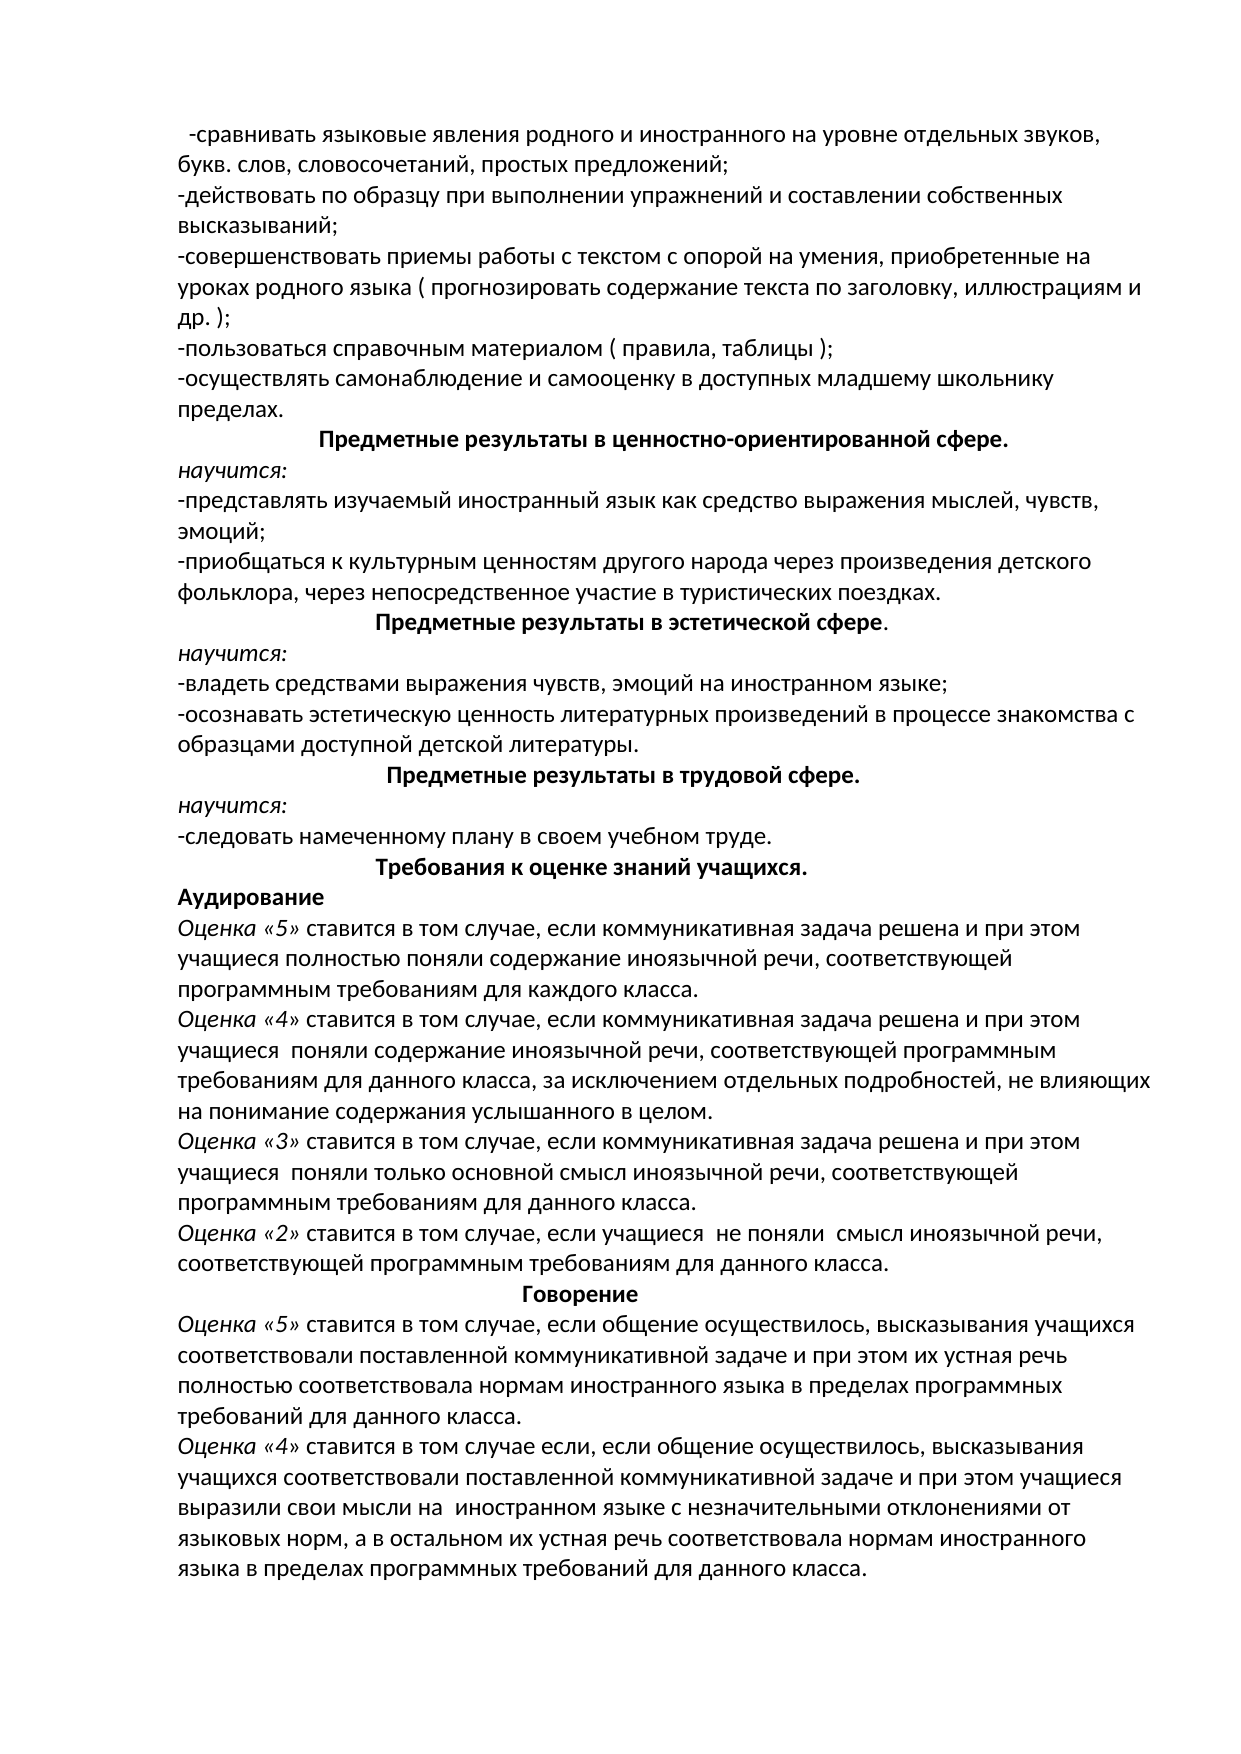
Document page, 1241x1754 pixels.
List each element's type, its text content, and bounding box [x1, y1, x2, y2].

text Оценка «4» ставится в том случае если, если общение осуществилось, высказывания учащихся соответствовали поставленной коммуникативной задаче и при этом учащиеся выразили свои мысли на иностранном языке с незначительными отклонениями от языковых норм, а в остальном их устная речь соответствовала нормам иностранного языка в пределах программных требований для данного класса. [177, 1431, 1152, 1583]
text научится: [177, 789, 1152, 820]
text Оценка «5» ставится в том случае, если общение осуществилось, высказывания учащихся соответствовали поставленной коммуникативной задаче и при этом их устная речь полностью соответствовала нормам иностранного языка в пределах программных требований для данного класса. [177, 1308, 1152, 1431]
text Предметные результаты в эстетической сфере. [177, 606, 1152, 637]
text Оценка «4» ставится в том случае, если коммуникативная задача решена и при этом учащиеся поняли содержание иноязычной речи, соответствующей программным требованиям для данного класса, за исключением отдельных подробностей, не влияющих на понимание содержания услышанного в целом. [177, 1003, 1152, 1125]
text -осознавать эстетическую ценность литературных произведений в процессе знакомства с образцами доступной детской литературы. [177, 698, 1152, 759]
text научится: [177, 454, 1152, 484]
text -осуществлять самонаблюдение и самооценку в доступных младшему школьнику пределах. [177, 362, 1152, 423]
text -владеть средствами выражения чувств, эмоций на иностранном языке; [177, 667, 1152, 698]
text Требования к оценке знаний учащихся. Аудирование [177, 851, 1152, 912]
text Предметные результаты в ценностно-ориентированной сфере. [177, 423, 1152, 454]
text -пользоваться справочным материалом ( правила, таблицы ); [177, 332, 1152, 362]
text Оценка «2» ставится в том случае, если учащиеся не поняли смысл иноязычной речи, соответствующей программным требованиям для данного класса. [177, 1217, 1152, 1278]
text -действовать по образцу при выполнении упражнений и составлении собственных высказываний; [177, 179, 1152, 240]
text -приобщаться к культурным ценностям другого народа через произведения детского фольклора, через непосредственное участие в туристических поездках. [177, 545, 1152, 606]
text Предметные результаты в трудовой сфере. [177, 759, 1152, 789]
text -сравнивать языковые явления родного и иностранного на уровне отдельных звуков, букв. слов, словосочетаний, простых предложений; [177, 118, 1152, 179]
text -совершенствовать приемы работы с текстом с опорой на умения, приобретенные на уроках родного языка ( прогнозировать содержание текста по заголовку, иллюстрациям и др. ); [177, 240, 1152, 332]
text Говорение [177, 1278, 1152, 1308]
text -следовать намеченному плану в своем учебном труде. [177, 820, 1152, 851]
text -представлять изучаемый иностранный язык как средство выражения мыслей, чувств, эмоций; [177, 484, 1152, 545]
text научится: [177, 637, 1152, 667]
text Оценка «5» ставится в том случае, если коммуникативная задача решена и при этом учащиеся полностью поняли содержание иноязычной речи, соответствующей программным требованиям для каждого класса. [177, 912, 1152, 1003]
text Оценка «3» ставится в том случае, если коммуникативная задача решена и при этом учащиеся поняли только основной смысл иноязычной речи, соответствующей программным требованиям для данного класса. [177, 1125, 1152, 1217]
